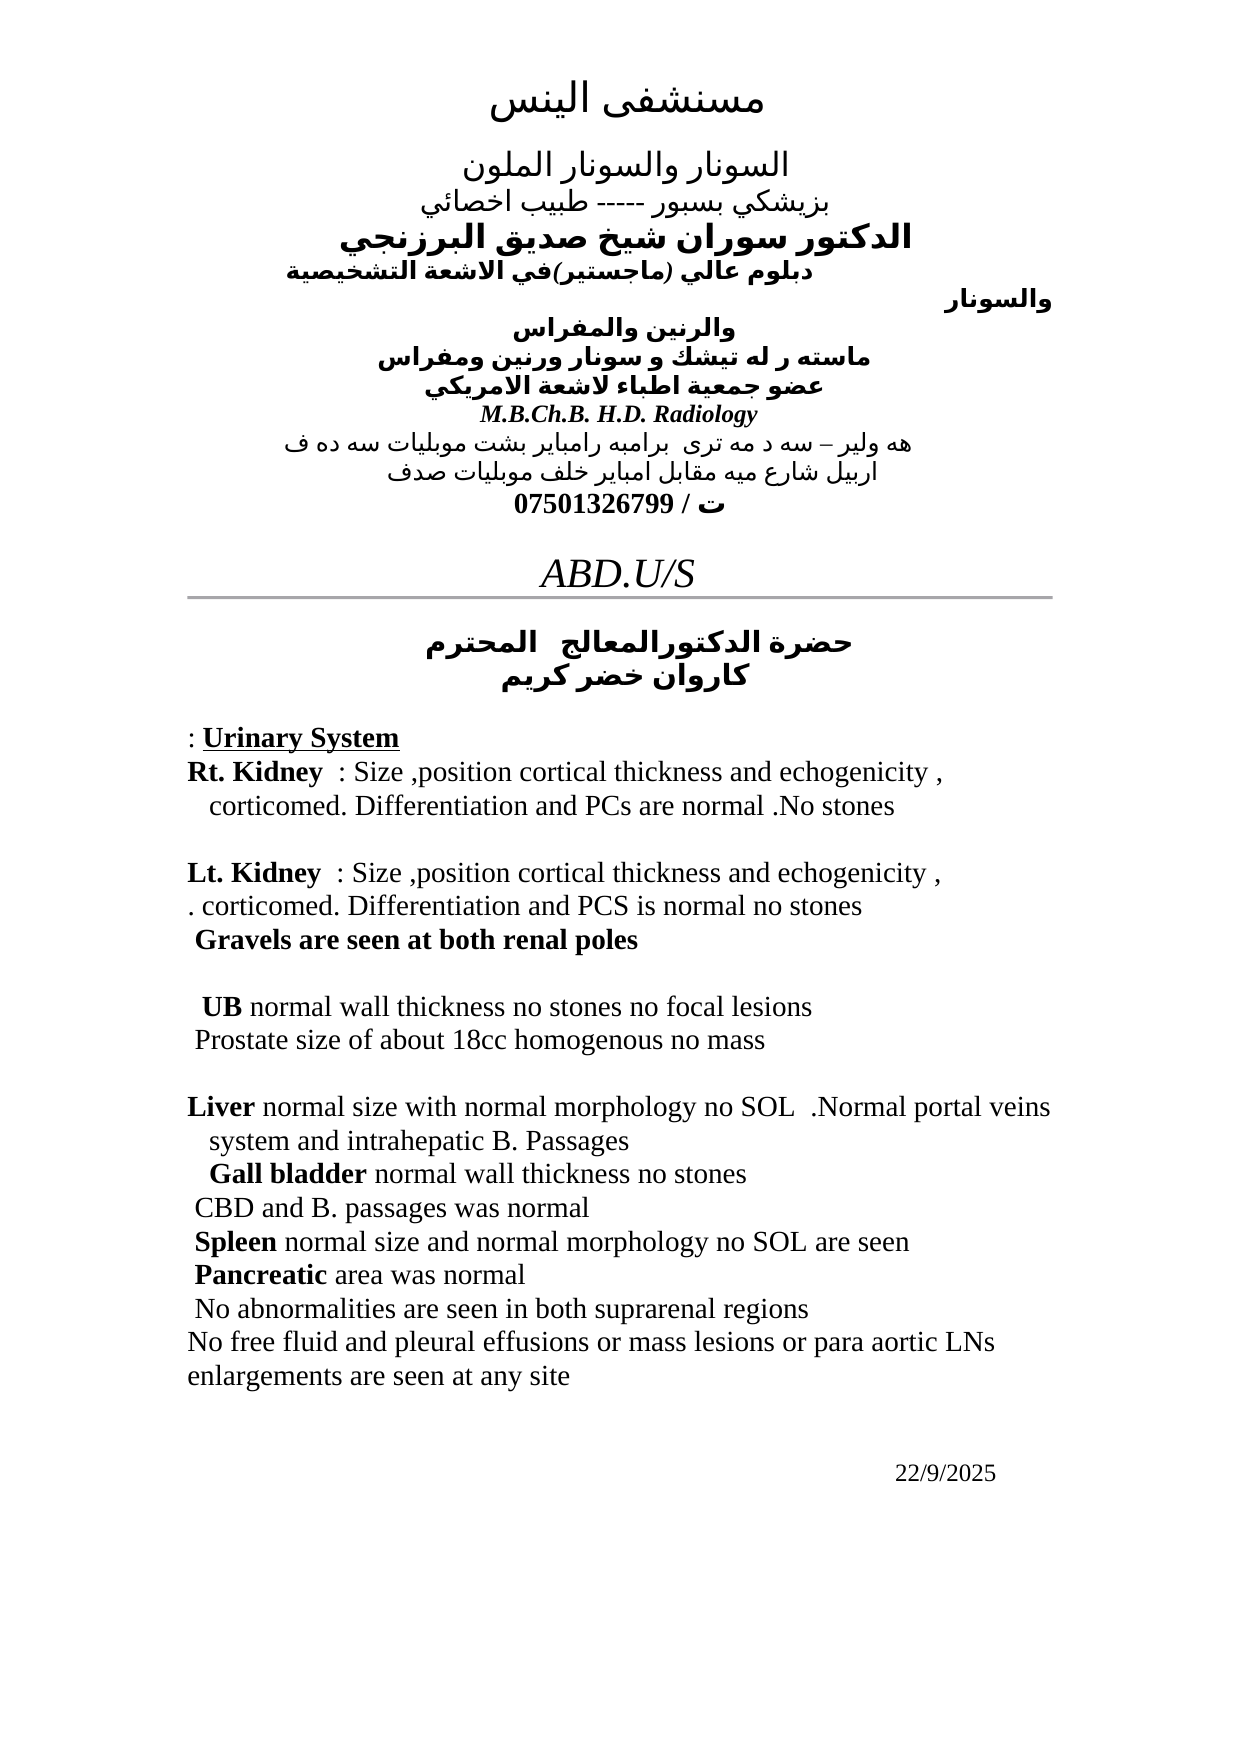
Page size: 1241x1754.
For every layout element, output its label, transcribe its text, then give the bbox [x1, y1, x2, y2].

text كاروان خضر كريم [187, 658, 1053, 692]
text UB normal wall thickness no stones no focal lesions [187, 989, 1053, 1022]
text Rt. Kidney : Size ,position cortical thickness and echogenicity , corticomed. Differentiation and PCs are normal .No stones [187, 754, 1053, 821]
text Pancreatic area was normal [187, 1257, 1053, 1291]
text No free fluid and pleural effusions or mass lesions or para aortic LNs enlargements are seen at any site [187, 1324, 1053, 1391]
text Spleen normal size and normal morphology no SOL are seen [187, 1224, 1053, 1257]
text Gravels are seen at both renal poles [187, 922, 1053, 955]
text Lt. Kidney : Size ,position cortical thickness and echogenicity , corticomed. Differentiation and PCS is normal no stones . [187, 855, 1053, 922]
text Urinary System : [187, 721, 1053, 754]
text Liver normal size with normal morphology no SOL .Normal portal veins system and intrahepatic B. Passages [187, 1089, 1053, 1157]
text Prostate size of about 18cc homogenous no mass [187, 1022, 1053, 1056]
text No abnormalities are seen in both suprarenal regions [187, 1291, 1053, 1324]
text Gall bladder normal wall thickness no stones [187, 1157, 1053, 1190]
text ABD.U/S [187, 548, 1053, 596]
text CBD and B. passages was normal [187, 1190, 1053, 1224]
text حضرة الدكتورالمعالج المحترم [187, 625, 1053, 658]
text 22/9/2025 [187, 1458, 1053, 1487]
